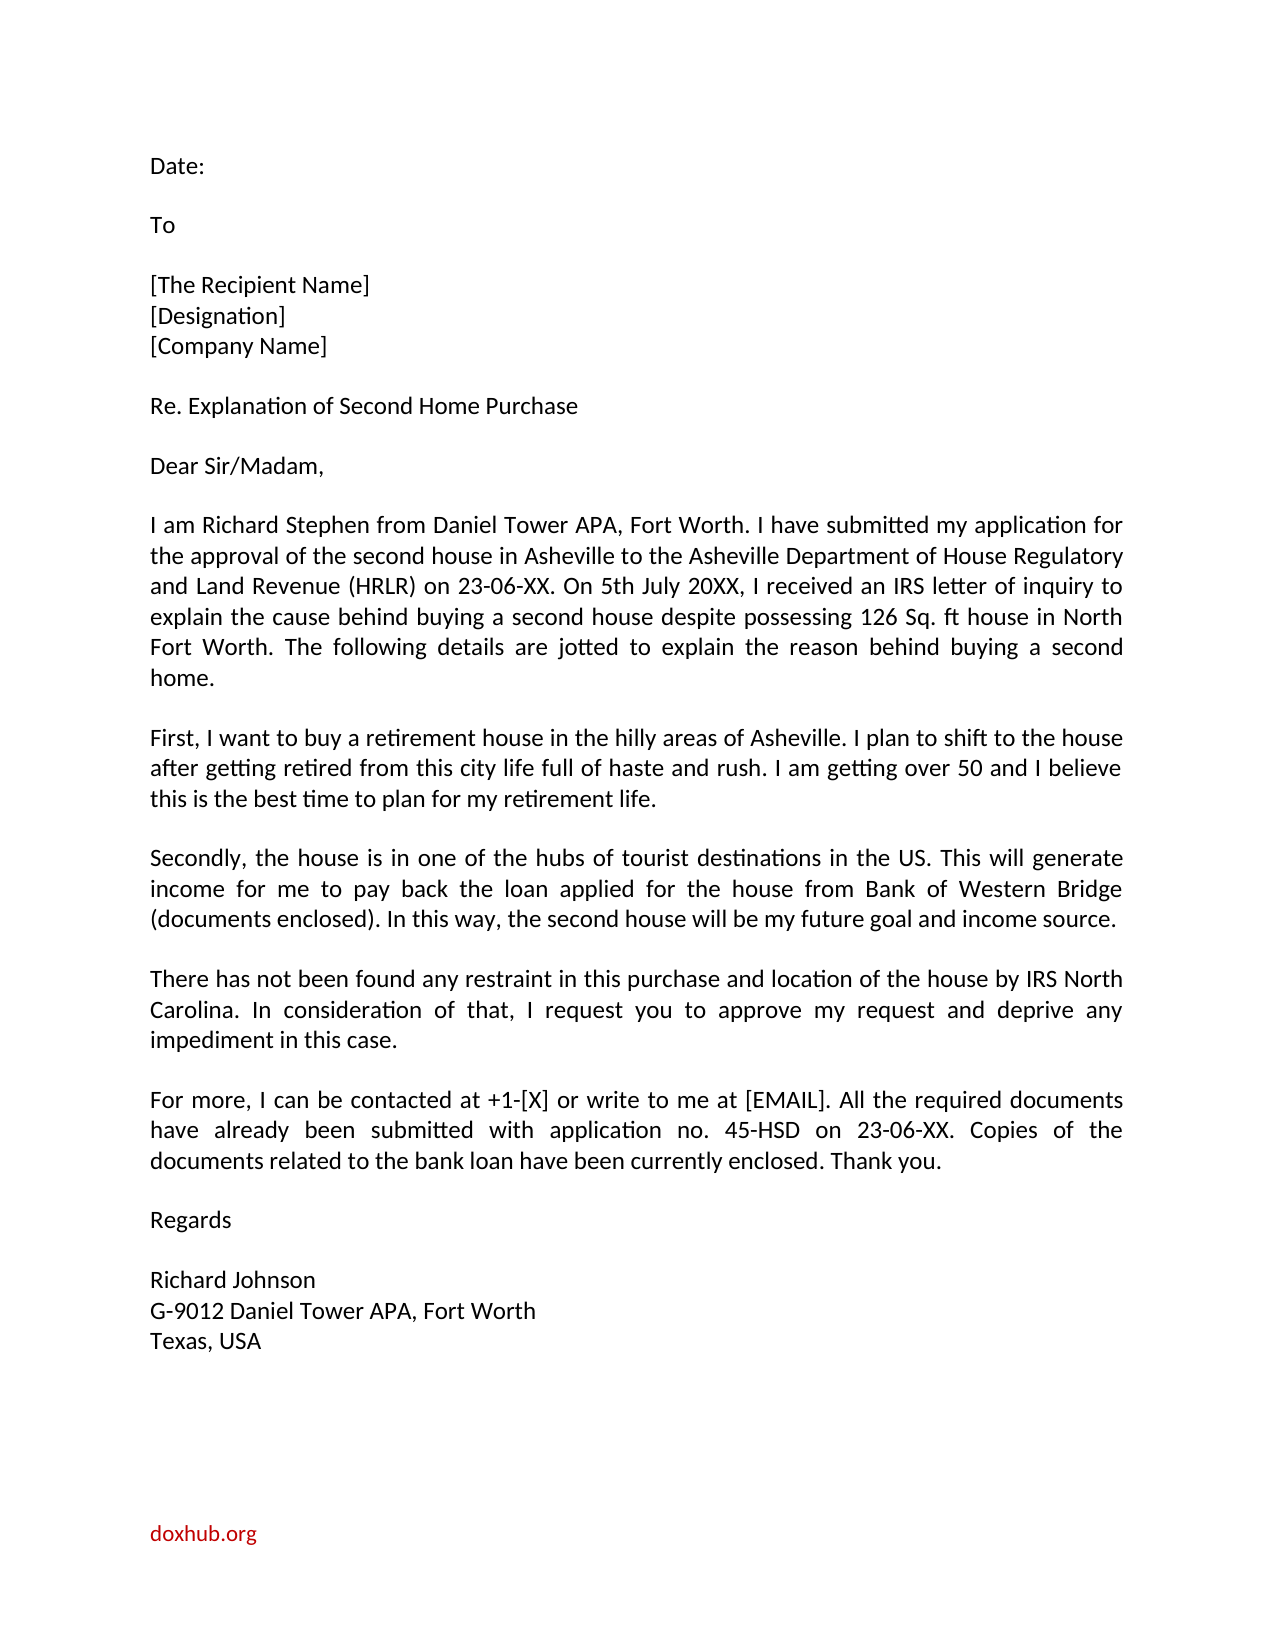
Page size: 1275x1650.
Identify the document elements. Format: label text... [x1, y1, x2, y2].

text To [150, 210, 1125, 240]
text Dear Sir/Madam, [150, 450, 1125, 480]
text I am Richard Stephen from Daniel Tower APA, Fort Worth. I have submitted my application for the approval of the second house in Asheville to the Asheville Department of House Regulatory and Land Revenue (HRLR) on 23-06-XX. On 5th July 20XX, I received an IRS letter of inquiry to explain the cause behind buying a second house despite possessing 126 Sq. ft house in North Fort Worth. The following details are jotted to explain the reason behind buying a second home. [150, 509, 1125, 693]
text Regards [150, 1205, 1125, 1235]
text There has not been found any restraint in this purchase and location of the house by IRS North Carolina. In consideration of that, I request you to approve my request and deprive any impediment in this case. [150, 963, 1125, 1055]
text First, I want to buy a retirement house in the hilly areas of Asheville. I plan to shift to the house after getting retired from this city life full of haste and rush. I am getting over 50 and I believe this is the best time to plan for my retirement life. [150, 722, 1125, 813]
text For more, I can be contacted at +1-[X] or write to me at [EMAIL]. All the required documents have already been submitted with application no. 45-HSD on 23-06-XX. Copies of the documents related to the bank loan have been currently enclosed. Thank you. [150, 1084, 1125, 1176]
text Re. Explanation of Second Home Purchase [150, 390, 1125, 421]
text Secondly, the house is in one of the hubs of tourist destinations in the US. This will generate income for me to pay back the loan applied for the house from Bank of Western Bridge (documents enclosed). In this way, the second house will be my future goal and income source. [150, 842, 1125, 934]
text Richard Johnson G-9012 Daniel Tower APA, Fort Worth Texas, USA [150, 1264, 1125, 1356]
text Date: [150, 150, 1125, 181]
text [The Recipient Name] [Designation] [Company Name] [150, 269, 1125, 361]
